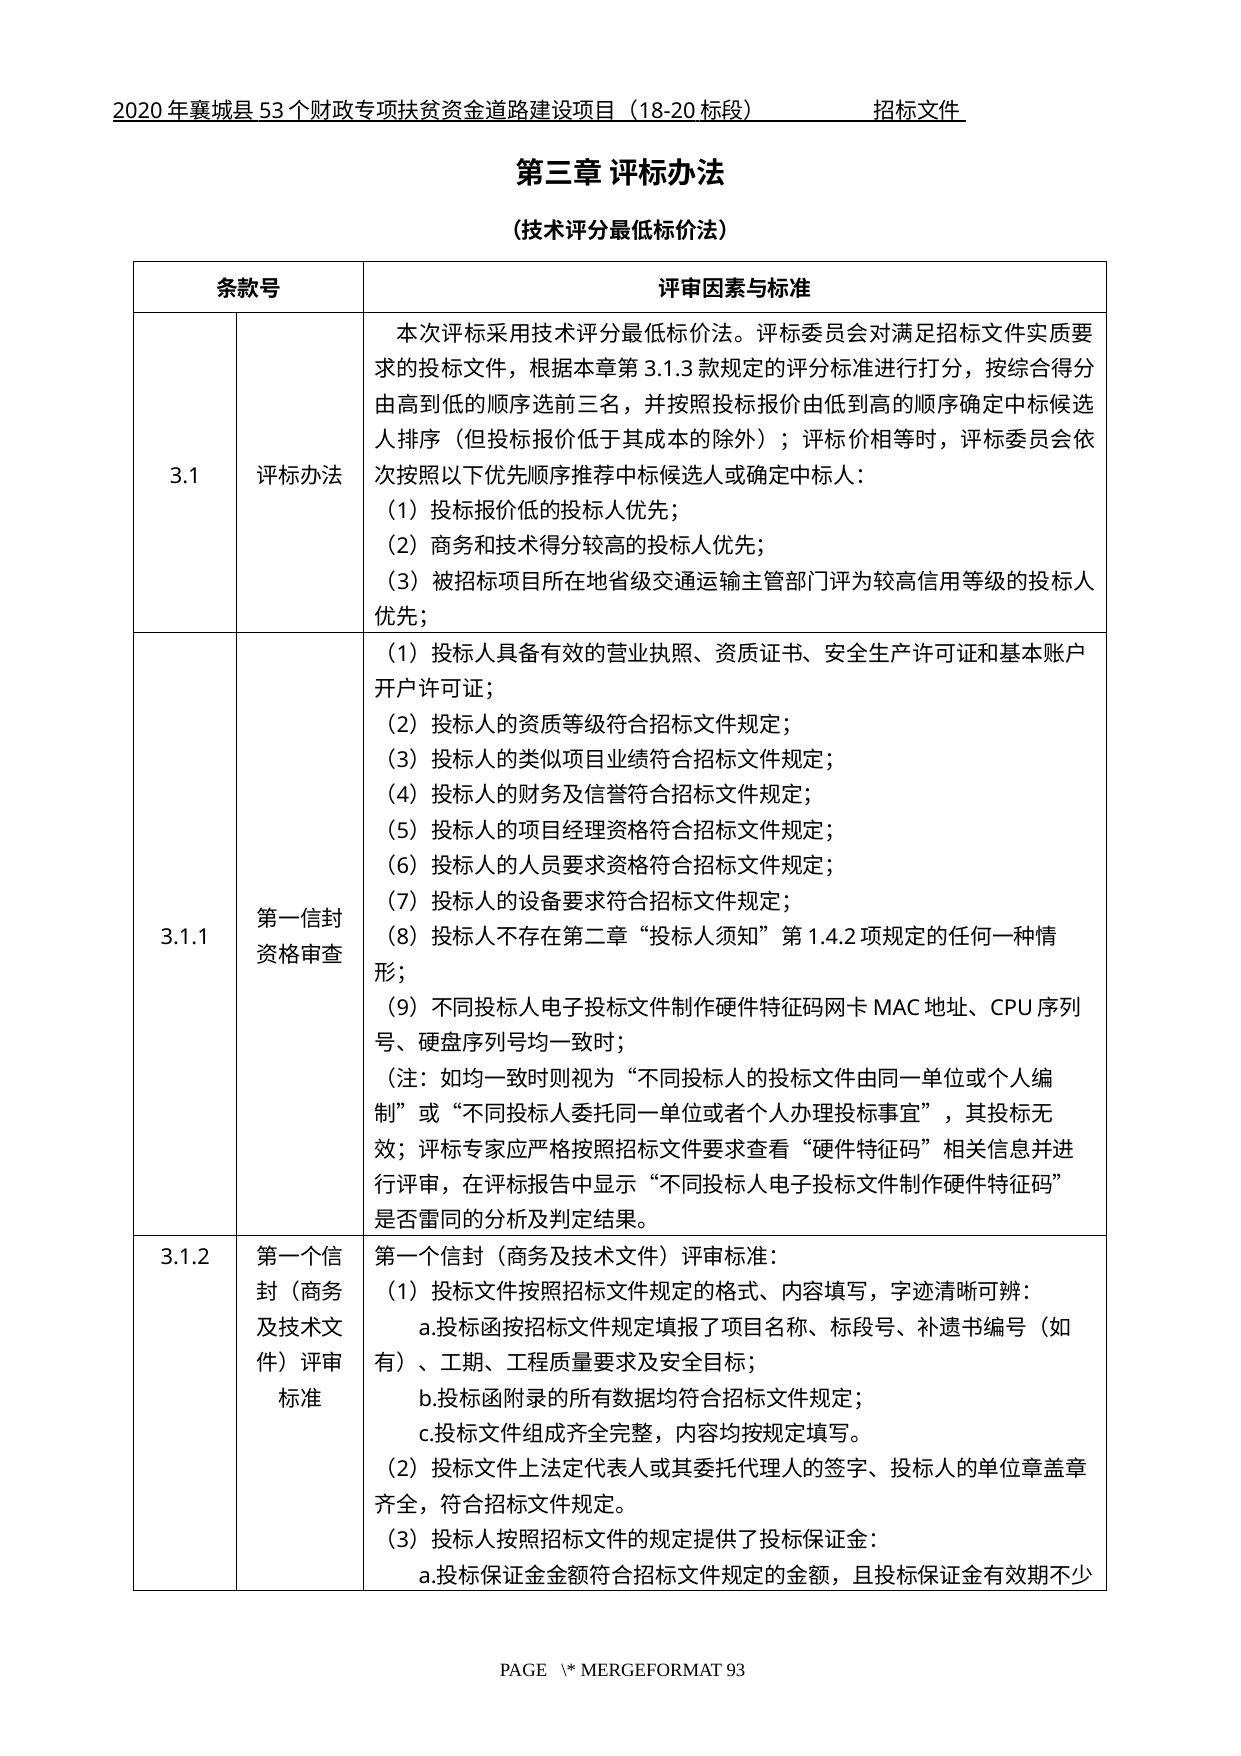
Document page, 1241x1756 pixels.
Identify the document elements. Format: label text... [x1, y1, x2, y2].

table_cell 本次评标采用技术评分最低标价法。评标委员会对满足招标文件实质要求的投标文件，根据本章第3.1.3款规定的评分标准进行打分，按综合得分由高到低的顺序选前三名，并按照投标报价由低到高的顺序确定中标候选人排序（但投标报价低于其成本的除外）；评标价相等时，评标委员会依次按照以下优先顺序推荐中标候选人或确定中标人： （1）投标报价低的投标人优先； （2）商务和技术得分较高的投标人优先； （3）被招标项目所在地省级交通运输主管部门评为较高信用等级的投标人优先； [364, 313, 1106, 632]
table_cell 3.1.1 [134, 633, 236, 1235]
text 第三章 评标办法 [112, 150, 1128, 192]
table_header 评审因素与标准 [364, 262, 1106, 312]
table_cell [364, 1236, 1106, 1590]
table_cell （1）投标人具备有效的营业执照、资质证书、安全生产许可证和基本账户开户许可证； （2）投标人的资质等级符合招标文件规定； （3）投标人的类似项目业绩符合招标文件规定； （4）投标人的财务及信誉符合招标文件规定； （5）投标人的项目经理资格符合招标文件规定； （6）投标人的人员要求资格符合招标文件规定； （7）投标人的设备要求符合招标文件规定； （8）投标人不存在第二章“投标人须知”第1.4.2项规定的任何一种情形； （9）不同投标人电子投标文件制作硬件特征码网卡MAC地址、CPU序列号、硬盘序列号均一致时； （注：如均一致时则视为“不同投标人的投标文件由同一单位或个人编制”或“不同投标人委托同一单位或者个人办理投标事宜”，其投标无效；评标专家应严格按照招标文件要求查看“硬件特征码”相关信息并进行评审，在评标报告中显示“不同投标人电子投标文件制作硬件特征码”是否雷同的分析及判定结果。 [364, 633, 1106, 1235]
table_header 条款号 [134, 262, 363, 312]
table_cell 第一个信封（商务及技术文件）评审标准 [237, 1236, 363, 1590]
table_cell 评标办法 [237, 313, 363, 632]
table_cell 3.1 [134, 313, 236, 632]
table_cell 3.1.2 [134, 1236, 236, 1590]
text （技术评分最低标价法） [112, 213, 1128, 245]
table_cell 第一信封 资格审查 [237, 633, 363, 1235]
